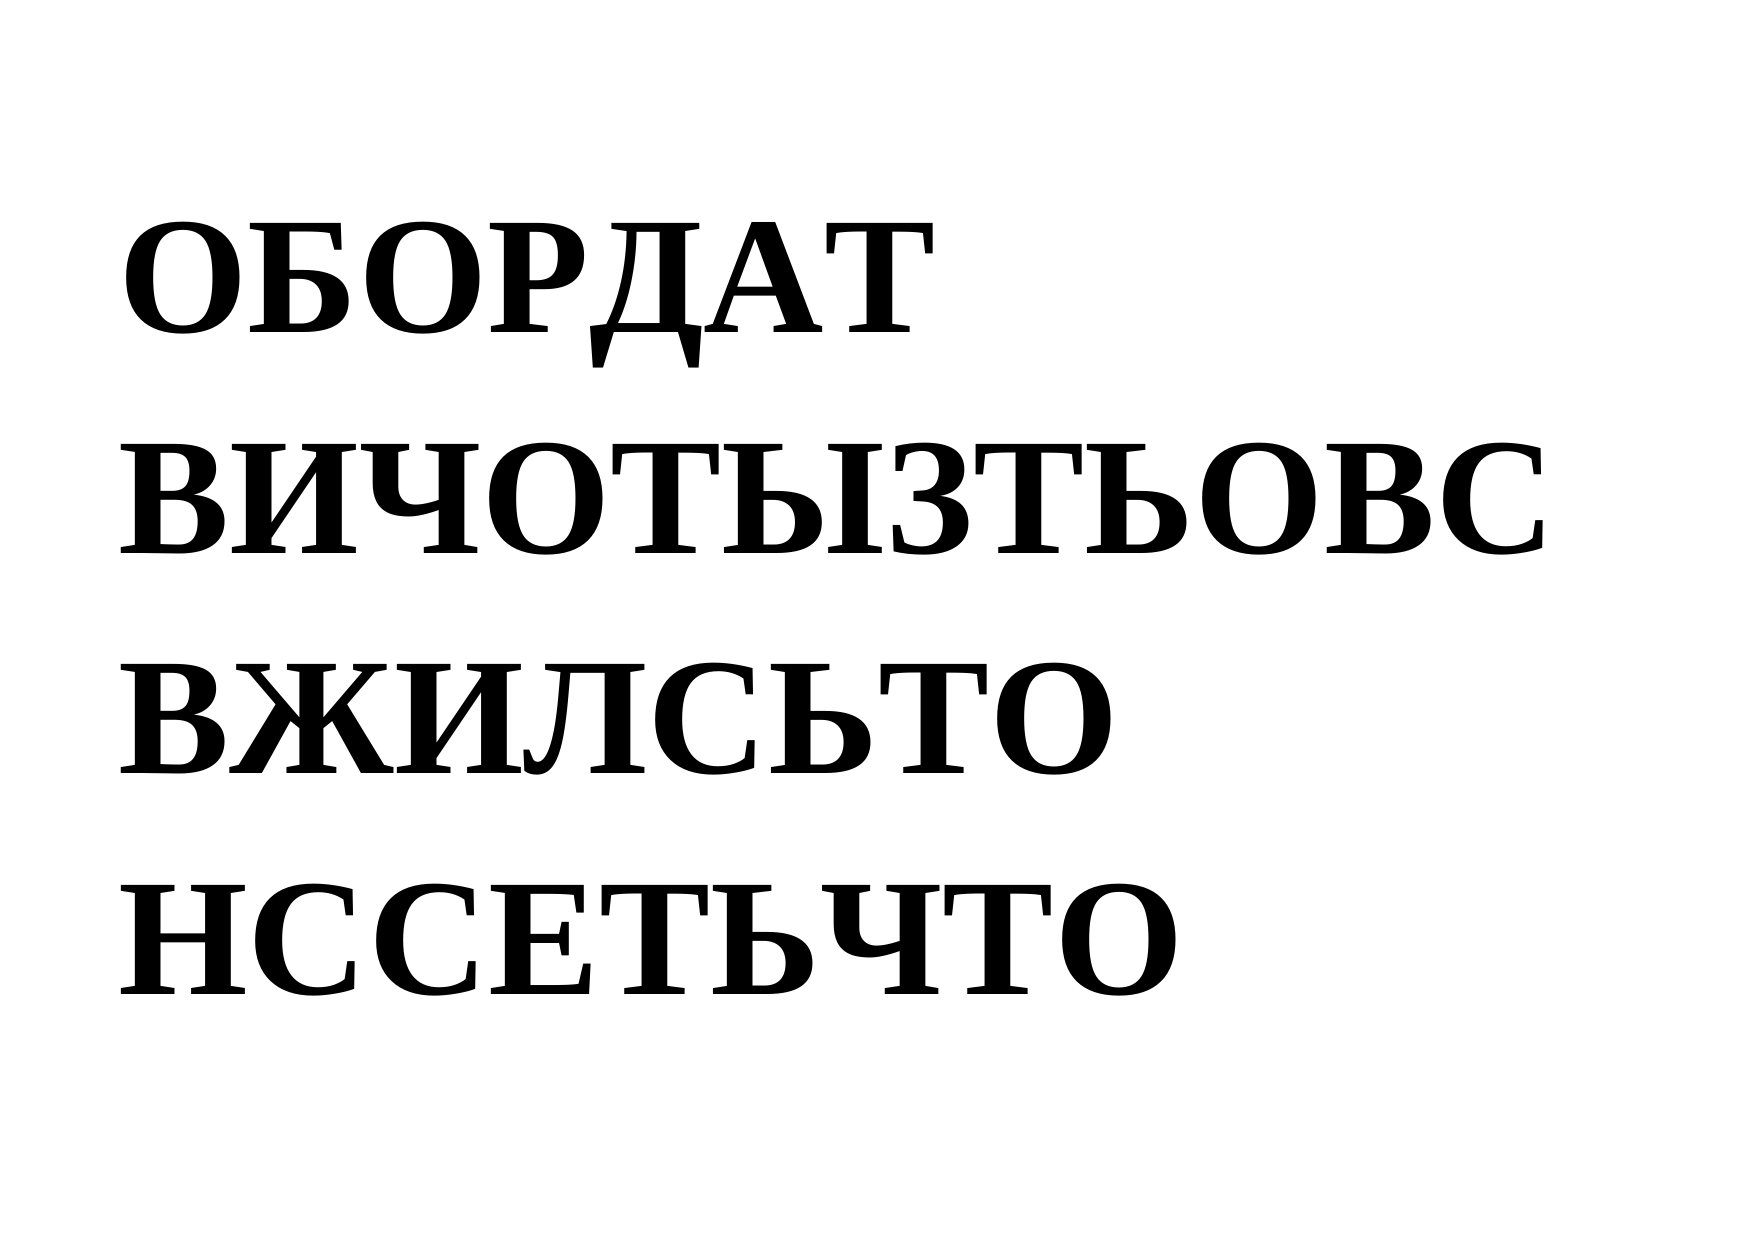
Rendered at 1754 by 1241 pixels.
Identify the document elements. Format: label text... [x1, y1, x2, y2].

text ОБОРДАТ ВИЧОТЫЗТЬОВС ВЖИЛСЬТО НССЕТЬЧТО [118, 177, 1636, 1030]
